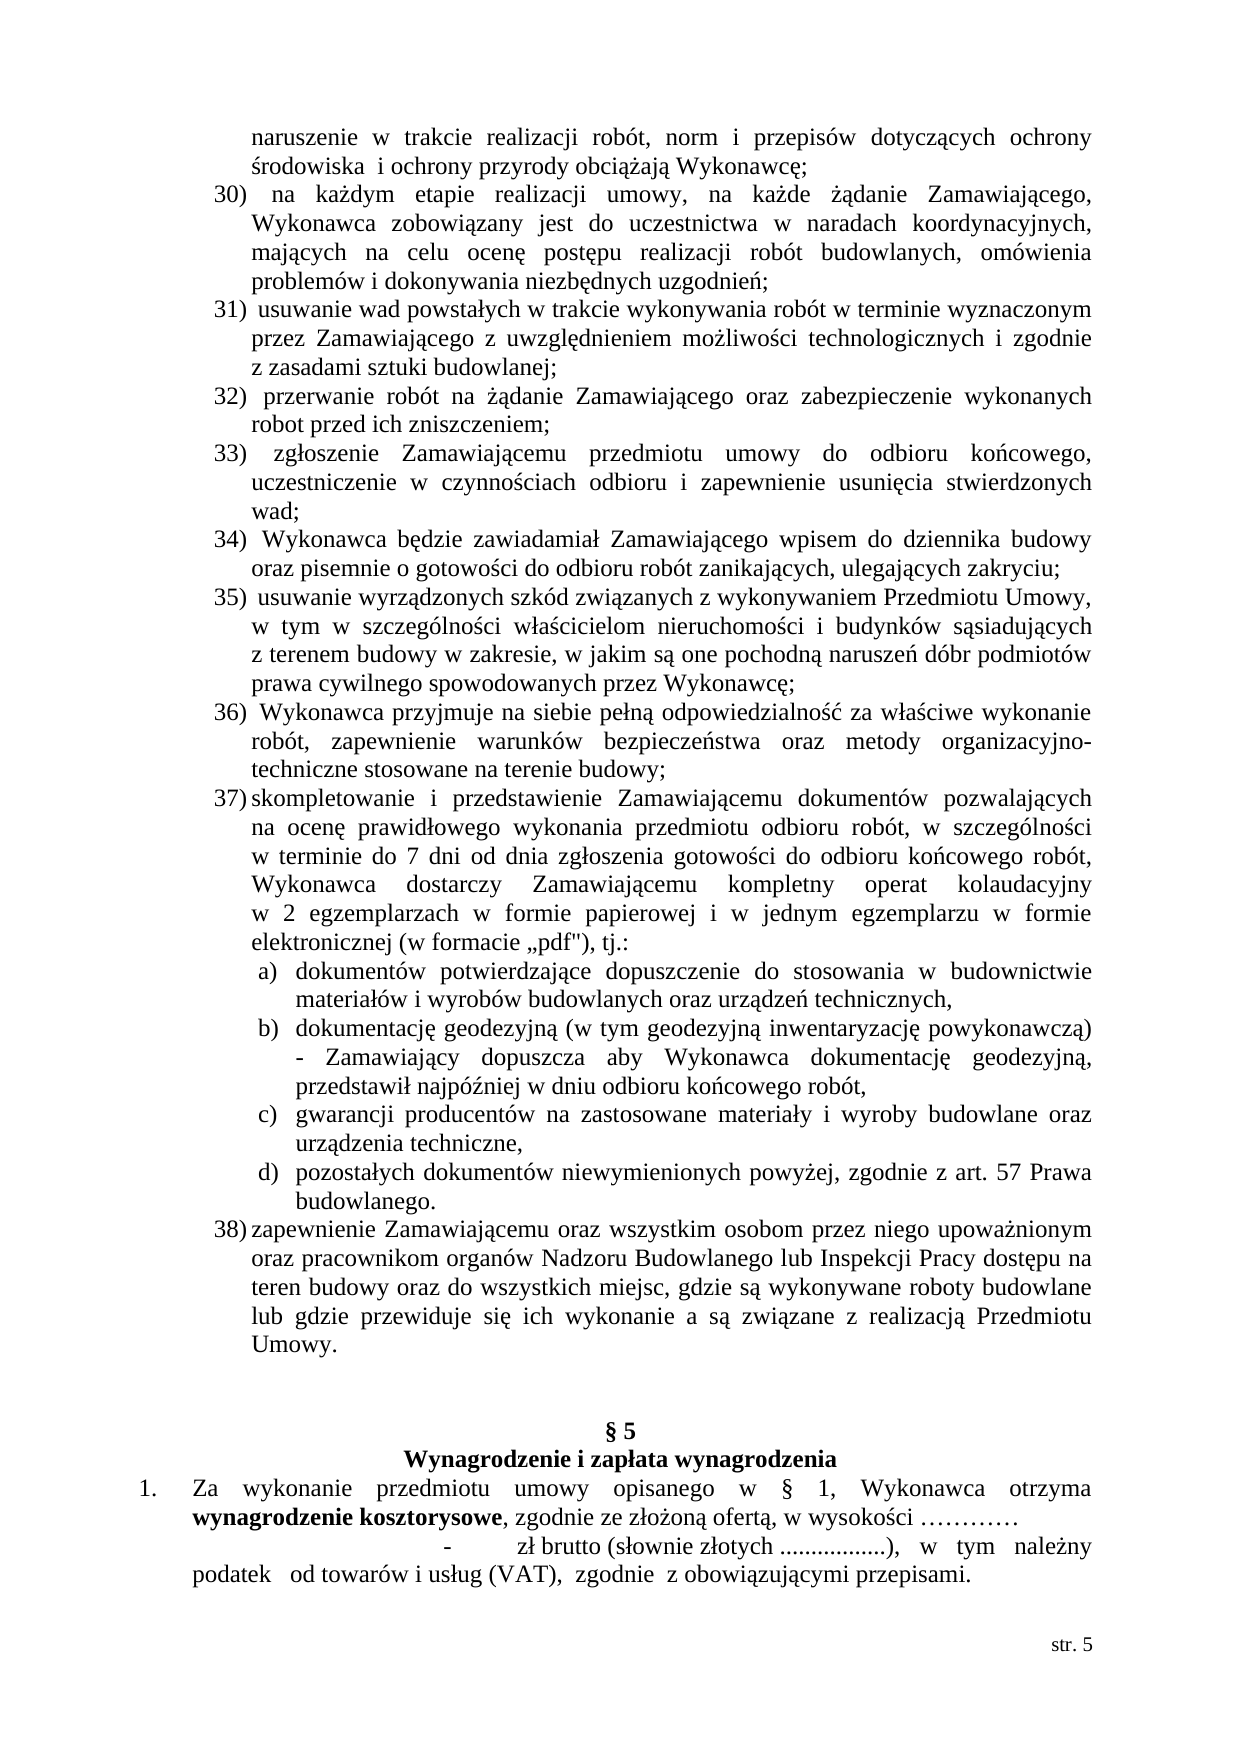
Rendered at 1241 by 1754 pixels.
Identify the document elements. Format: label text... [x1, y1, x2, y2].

title zgłoszenie Zamawiającemu przedmiotu umowy do odbioru końcowego, uczestniczenie w czynnościach odbioru i zapewnienie usunięcia stwierdzonych wad; [213, 438, 1093, 524]
title na każdym etapie realizacji umowy, na każde żądanie Zamawiającego, Wykonawca zobowiązany jest do uczestnictwa w naradach koordynacyjnych, mających na celu ocenę postępu realizacji robót budowlanych, omówienia problemów i dokonywania niezbędnych uzgodnień; [213, 179, 1093, 294]
title usuwanie wyrządzonych szkód związanych z wykonywaniem Przedmiotu Umowy, w tym w szczególności właścicielom nieruchomości i budynków sąsiadujących z terenem budowy w zakresie, w jakim są one pochodną naruszeń dóbr podmiotów prawa cywilnego spowodowanych przez Wykonawcę; [213, 582, 1093, 697]
text § 5 [148, 1416, 1093, 1444]
text Wynagrodzenie i zapłata wynagrodzenia [148, 1444, 1093, 1473]
title usuwanie wad powstałych w trakcie wykonywania robót w terminie wyznaczonym przez Zamawiającego z uwzględnieniem możliwości technologicznych i zgodnie z zasadami sztuki budowlanej; [213, 294, 1093, 381]
list dokumentów potwierdzające dopuszczenie do stosowania w budownictwie materiałów i wyrobów budowlanych oraz urządzeń technicznych, [258, 956, 1093, 1013]
list zapewnienie Zamawiającemu oraz wszystkim osobom przez niego upoważnionym oraz pracownikom organów Nadzoru Budowlanego lub Inspekcji Pracy dostępu na teren budowy oraz do wszystkich miejsc, gdzie są wykonywane roboty budowlane lub gdzie przewiduje się ich wykonanie a są związane z realizacją Przedmiotu Umowy. [213, 1214, 1093, 1358]
list pozostałych dokumentów niewymienionych powyżej, zgodnie z art. 57 Prawa budowlanego. [258, 1157, 1093, 1214]
list gwarancji producentów na zastosowane materiały i wyroby budowlane oraz urządzenia techniczne, [258, 1099, 1093, 1157]
list dokumentację geodezyjną (w tym geodezyjną inwentaryzację powykonawczą) - Zamawiający dopuszcza aby Wykonawca dokumentację geodezyjną, przedstawił najpóźniej w dniu odbioru końcowego robót, [258, 1013, 1093, 1099]
title przerwanie robót na żądanie Zamawiającego oraz zabezpieczenie wykonanych robot przed ich zniszczeniem; [213, 381, 1093, 438]
title skompletowanie i przedstawienie Zamawiającemu dokumentów pozwalających na ocenę prawidłowego wykonania przedmiotu odbioru robót, w szczególności w terminie do 7 dni od dnia zgłoszenia gotowości do odbioru końcowego robót, Wykonawca dostarczy Zamawiającemu kompletny operat kolaudacyjny w 2 egzemplarzach w formie papierowej i w jednym egzemplarzu w formie elektronicznej (w formacie „pdf"), tj.: [213, 783, 1093, 956]
title Wykonawca przyjmuje na siebie pełną odpowiedzialność za właściwe wykonanie robót, zapewnienie warunków bezpieczeństwa oraz metody organizacyjno-techniczne stosowane na terenie budowy; [213, 697, 1093, 783]
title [213, 122, 1093, 179]
list Za wykonanie przedmiotu umowy opisanego w § 1, Wykonawca otrzyma wynagrodzenie kosztorysowe, zgodnie ze złożoną ofertą, w wysokości ………… - zł brutto (słownie złotych .................), w tym należny podatek od towarów i usług (VAT), zgodnie z obowiązującymi przepisami. [148, 1473, 1093, 1588]
title Wykonawca będzie zawiadamiał Zamawiającego wpisem do dziennika budowy oraz pisemnie o gotowości do odbioru robót zanikających, ulegających zakryciu; [213, 524, 1093, 582]
